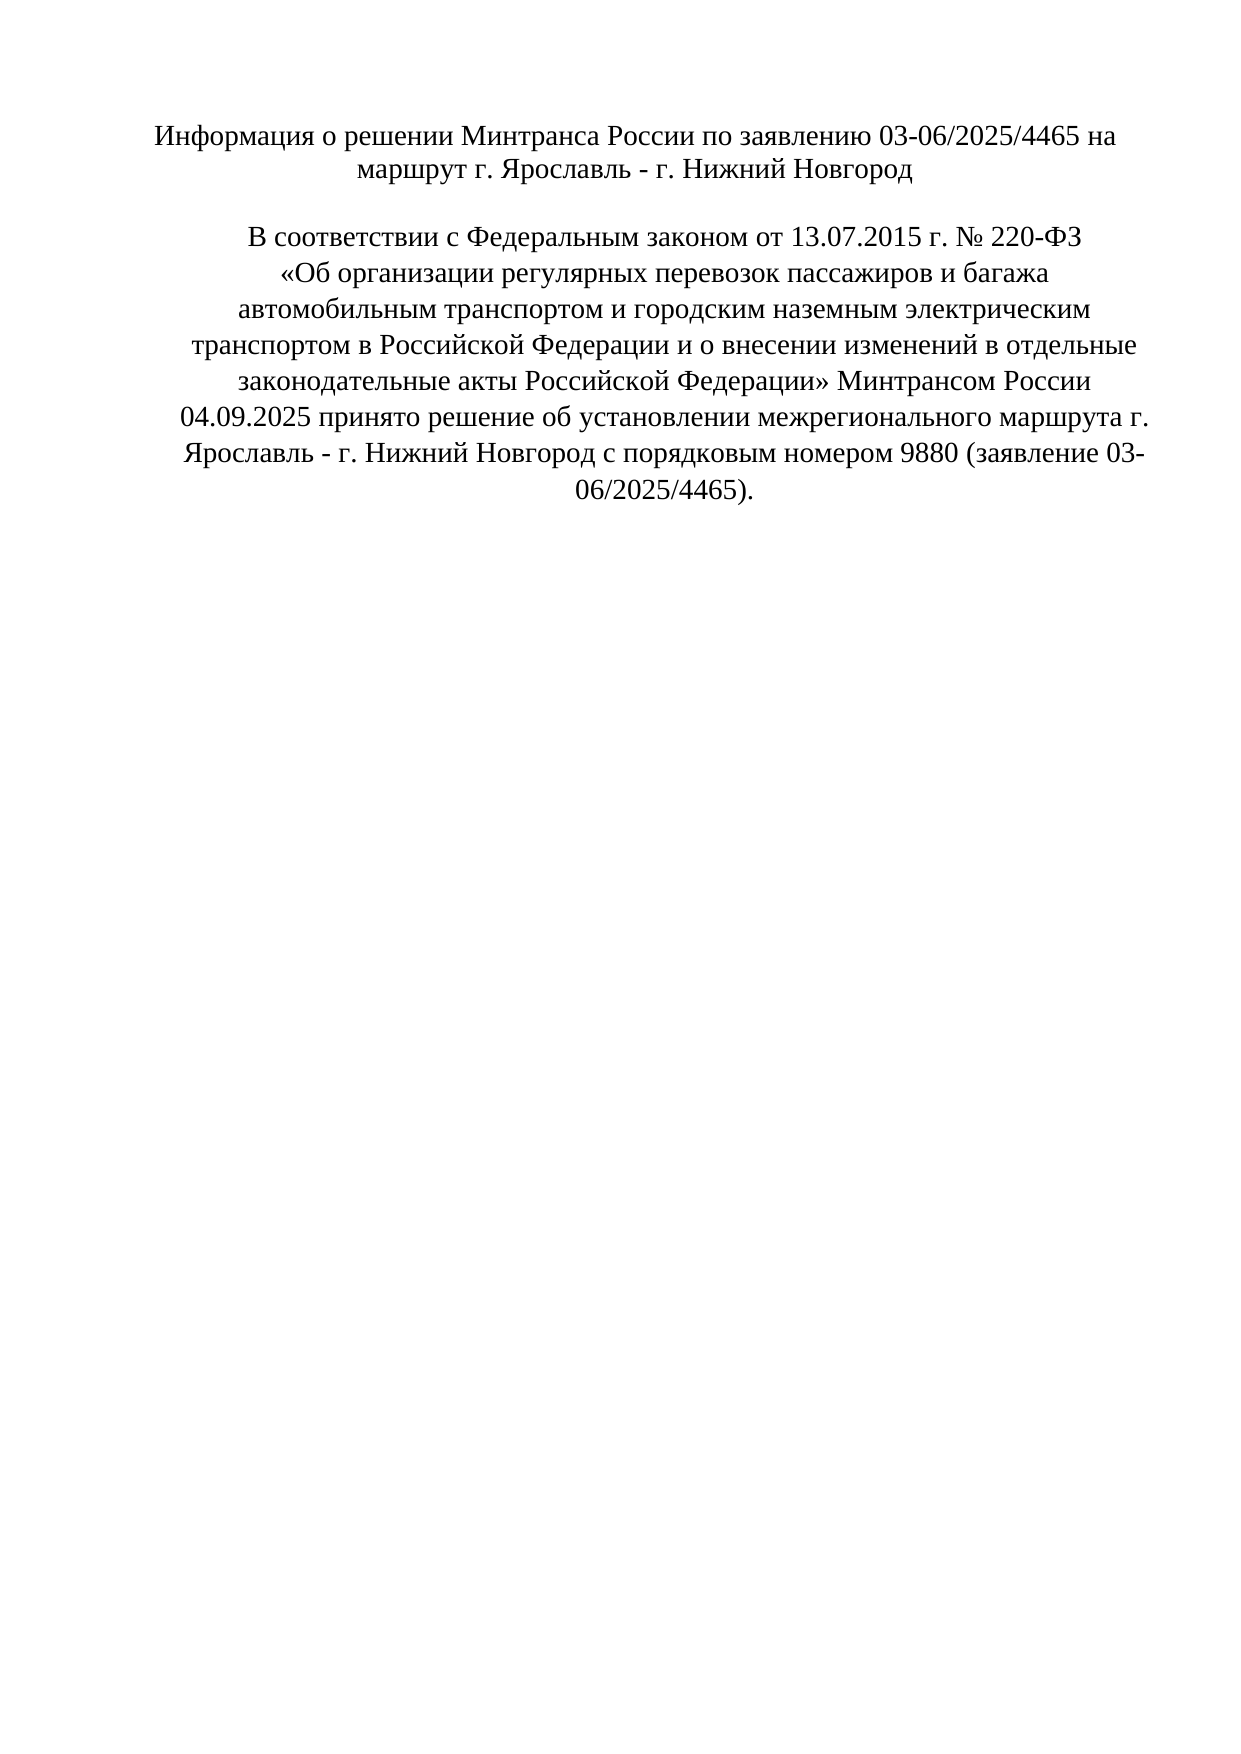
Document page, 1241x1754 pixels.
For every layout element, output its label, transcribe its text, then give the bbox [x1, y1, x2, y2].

text Информация о решении Минтранса России по заявлению 03-06/2025/4465 на маршрут г. Ярославль - г. Нижний Новгород [118, 118, 1152, 185]
text В соответствии с Федеральным законом от 13.07.2015 г. № 220-ФЗ «Об организации регулярных перевозок пассажиров и багажа автомобильным транспортом и городским наземным электрическим транспортом в Российской Федерации и о внесении изменений в отдельные законодательные акты Российской Федерации» Минтрансом России 04.09.2025 принято решение об установлении межрегионального маршрута г. Ярославль - г. Нижний Новгород с порядковым номером 9880 (заявление 03-06/2025/4465). [177, 219, 1152, 505]
